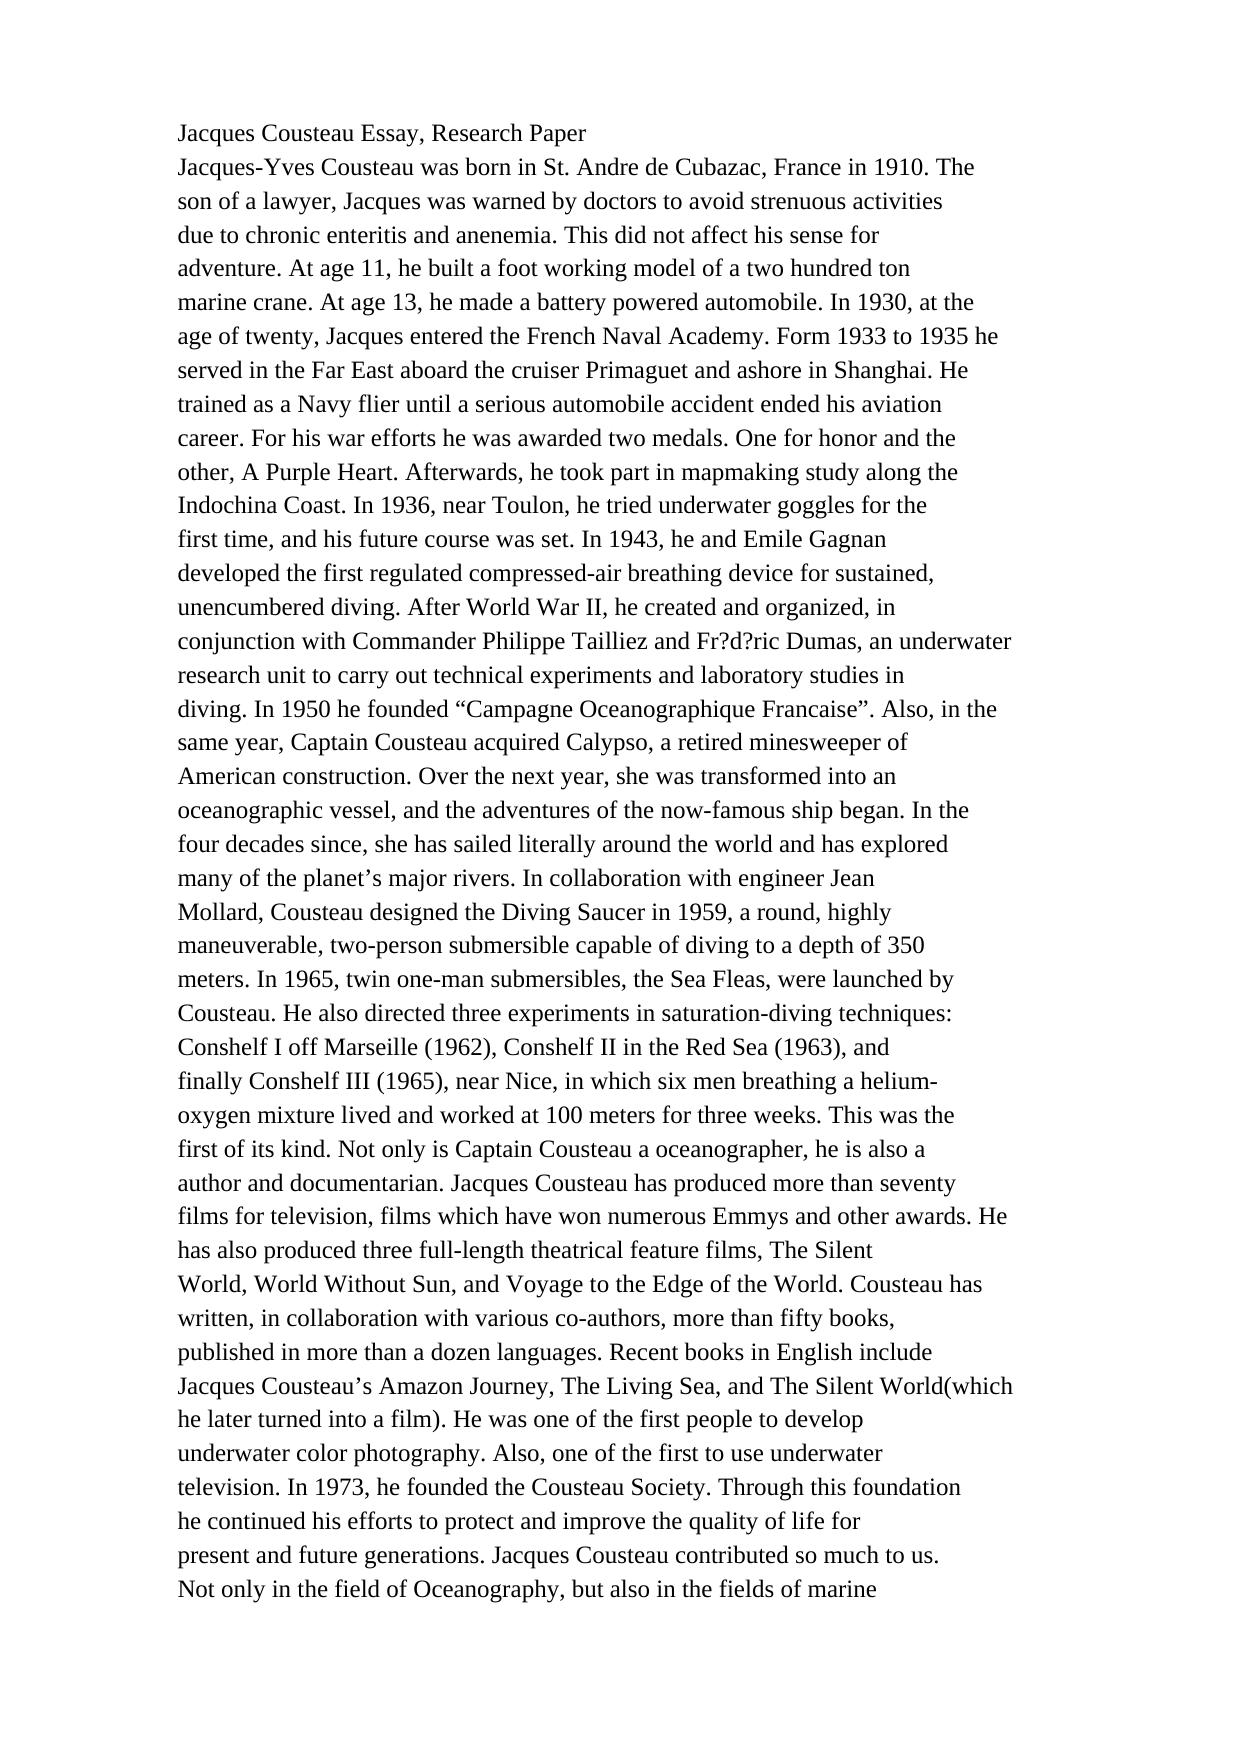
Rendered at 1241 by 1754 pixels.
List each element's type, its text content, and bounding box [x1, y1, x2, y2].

text oxygen mixture lived and worked at 100 meters for three weeks. This was the [177, 1100, 1152, 1129]
text oceanographic vessel, and the adventures of the now-famous ship began. In the [177, 795, 1152, 824]
text first of its kind. Not only is Captain Cousteau a oceanographer, he is also a [177, 1134, 1152, 1162]
text other, A Purple Heart. Afterwards, he took part in mapmaking study along the [177, 457, 1152, 485]
text research unit to carry out technical experiments and laboratory studies in [177, 660, 1152, 688]
text Indochina Coast. In 1936, near Toulon, he tried underwater goggles for the [177, 491, 1152, 519]
text age of twenty, Jacques entered the French Naval Academy. Form 1933 to 1935 he [177, 321, 1152, 350]
text he later turned into a film). He was one of the first people to develop [177, 1404, 1152, 1433]
text career. For his war efforts he was awarded two medals. One for honor and the [177, 423, 1152, 452]
text trained as a Navy flier until a serious automobile accident ended his aviation [177, 389, 1152, 418]
text due to chronic enteritis and anenemia. This did not affect his sense for [177, 220, 1152, 248]
text meters. In 1965, twin one-man submersibles, the Sea Fleas, were launched by [177, 964, 1152, 993]
text Mollard, Cousteau designed the Diving Saucer in 1959, a round, highly [177, 897, 1152, 926]
text developed the first regulated compressed-air breathing device for sustained, [177, 558, 1152, 587]
text first time, and his future course was set. In 1943, he and Emile Gagnan [177, 524, 1152, 553]
text Not only in the field of Oceanography, but also in the fields of marine [177, 1574, 1152, 1603]
text underwater color photography. Also, one of the first to use underwater [177, 1438, 1152, 1467]
text has also produced three full-length theatrical feature films, The Silent [177, 1235, 1152, 1264]
text author and documentarian. Jacques Cousteau has produced more than seventy [177, 1168, 1152, 1196]
text conjunction with Commander Philippe Tailliez and Fr?d?ric Dumas, an underwater [177, 626, 1152, 655]
text four decades since, she has sailed literally around the world and has explored [177, 829, 1152, 858]
text written, in collaboration with various co-authors, more than fifty books, [177, 1303, 1152, 1332]
text Conshelf I off Marseille (1962), Conshelf II in the Red Sea (1963), and [177, 1032, 1152, 1061]
text many of the planet’s major rivers. In collaboration with engineer Jean [177, 863, 1152, 892]
text published in more than a dozen languages. Recent books in English include [177, 1337, 1152, 1366]
text television. In 1973, he founded the Cousteau Society. Through this foundation [177, 1472, 1152, 1501]
text American construction. Over the next year, she was transformed into an [177, 761, 1152, 790]
text Jacques-Yves Cousteau was born in St. Andre de Cubazac, France in 1910. The [177, 152, 1152, 181]
text films for television, films which have won numerous Emmys and other awards. He [177, 1201, 1152, 1230]
text diving. In 1950 he founded “Campagne Oceanographique Francaise”. Also, in the [177, 694, 1152, 722]
text maneuverable, two-person submersible capable of diving to a depth of 350 [177, 931, 1152, 959]
text present and future generations. Jacques Cousteau contributed so much to us. [177, 1540, 1152, 1569]
text marine crane. At age 13, he made a battery powered automobile. In 1930, at the [177, 287, 1152, 316]
text son of a lawyer, Jacques was warned by doctors to avoid strenuous activities [177, 186, 1152, 214]
text finally Conshelf III (1965), near Nice, in which six men breathing a helium- [177, 1066, 1152, 1095]
text served in the Far East aboard the cruiser Primaguet and ashore in Shanghai. He [177, 355, 1152, 384]
text he continued his efforts to protect and improve the quality of life for [177, 1506, 1152, 1535]
text unencumbered diving. After World War II, he created and organized, in [177, 592, 1152, 621]
text same year, Captain Cousteau acquired Calypso, a retired minesweeper of [177, 727, 1152, 756]
text Jacques Cousteau’s Amazon Journey, The Living Sea, and The Silent World(which [177, 1371, 1152, 1399]
text World, World Without Sun, and Voyage to the Edge of the World. Cousteau has [177, 1269, 1152, 1298]
text adventure. At age 11, he built a foot working model of a two hundred ton [177, 253, 1152, 282]
text Cousteau. He also directed three experiments in saturation-diving techniques: [177, 998, 1152, 1027]
text Jacques Cousteau Essay, Research Paper [177, 118, 1152, 147]
